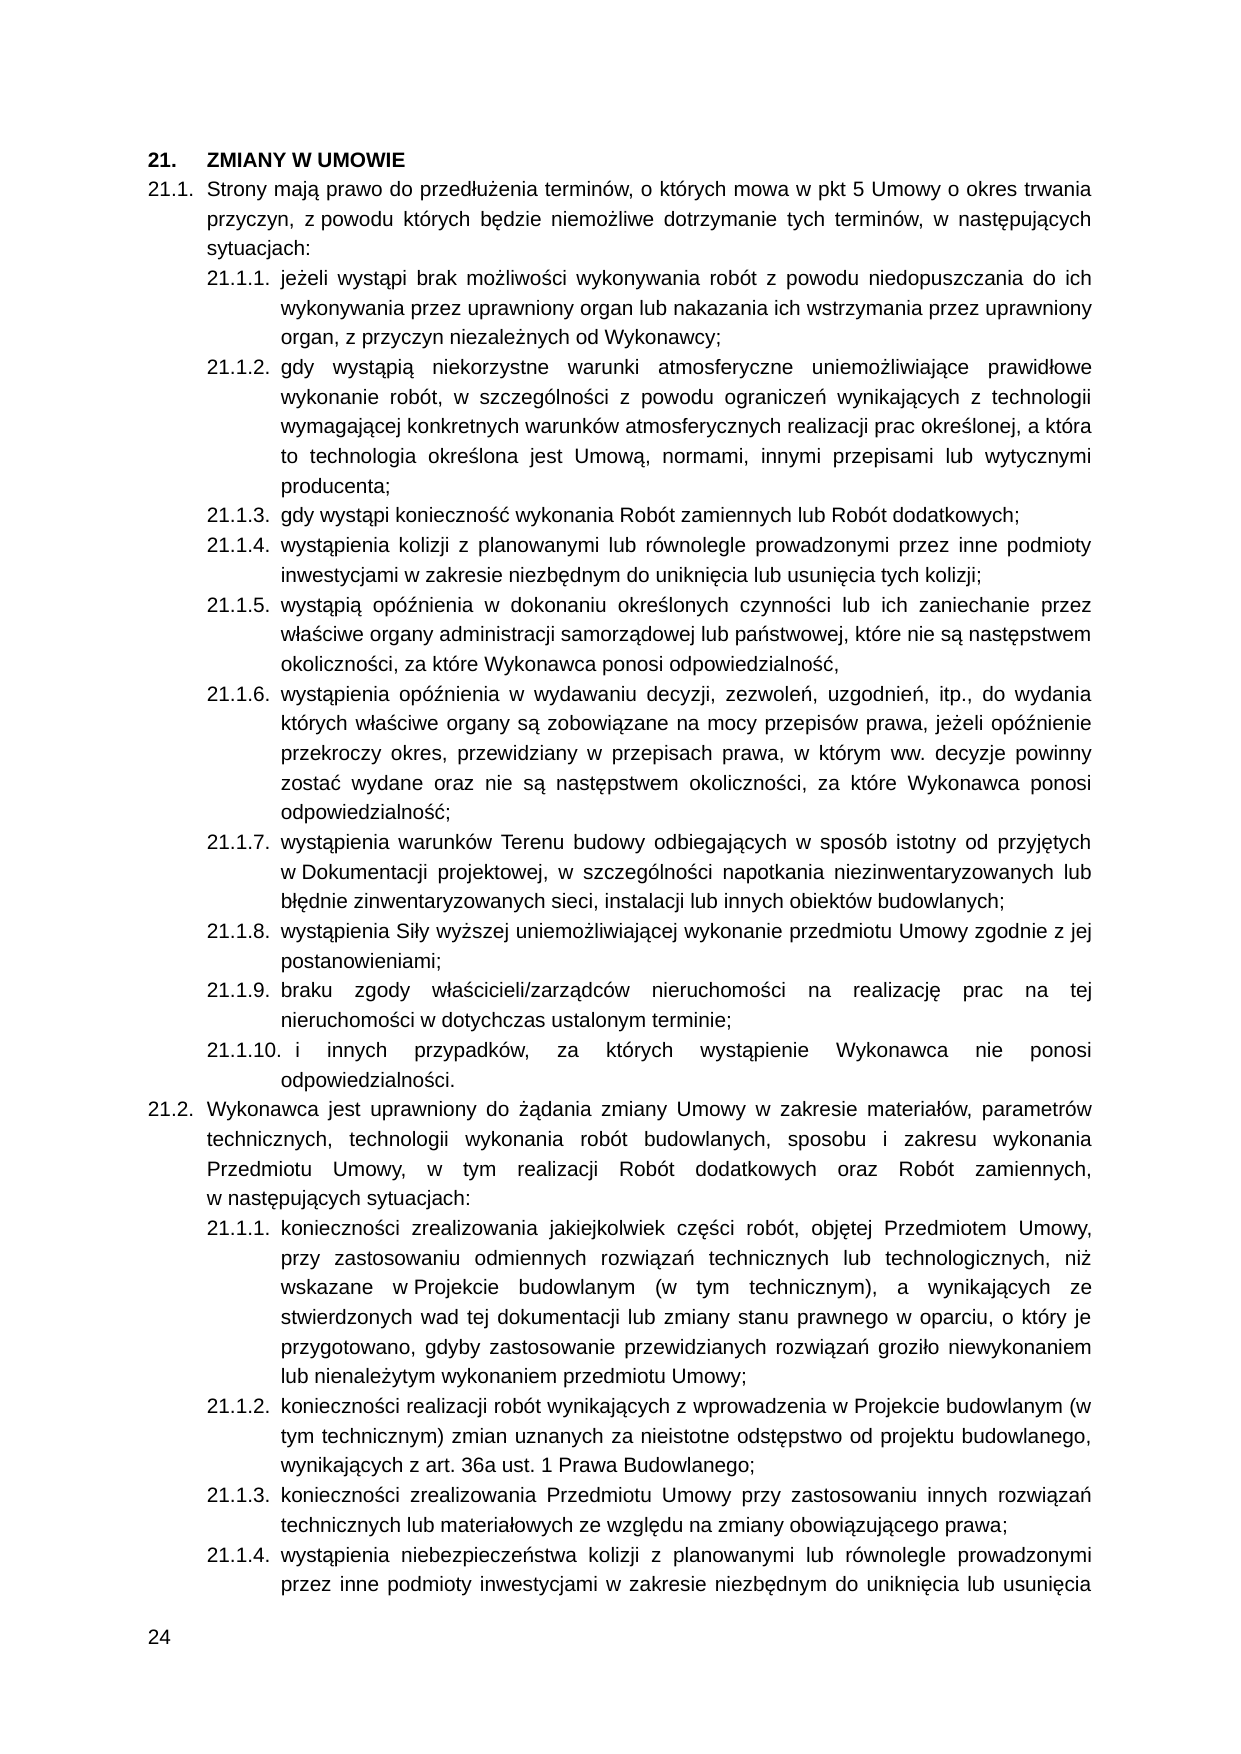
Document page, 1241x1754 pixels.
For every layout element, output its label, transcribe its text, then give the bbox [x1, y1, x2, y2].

list i innych przypadków, za których wystąpienie Wykonawca nie ponosi odpowiedzialności. [207, 1038, 1093, 1091]
list jeżeli wystąpi brak możliwości wykonywania robót z powodu niedopuszczania do ich wykonywania przez uprawniony organ lub nakazania ich wstrzymania przez uprawniony organ, z przyczyn niezależnych od Wykonawcy; [207, 266, 1093, 349]
list konieczności zrealizowania Przedmiotu Umowy przy zastosowaniu innych rozwiązań technicznych lub materiałowych ze względu na zmiany obowiązującego prawa; [207, 1483, 1093, 1537]
list gdy wystąpi konieczność wykonania Robót zamiennych lub Robót dodatkowych; [207, 503, 1093, 527]
list wystąpienia Siły wyższej uniemożliwiającej wykonanie przedmiotu Umowy zgodnie z jej postanowieniami; [207, 919, 1093, 973]
list gdy wystąpią niekorzystne warunki atmosferyczne uniemożliwiające prawidłowe wykonanie robót, w szczególności z powodu ograniczeń wynikających z technologii wymagającej konkretnych warunków atmosferycznych realizacji prac określonej, a która to technologia określona jest Umową, normami, innymi przepisami lub wytycznymi producenta; [207, 355, 1093, 498]
list Strony mają prawo do przedłużenia terminów, o których mowa w pkt 5 Umowy o okres trwania przyczyn, z powodu których będzie niemożliwe dotrzymanie tych terminów, w następujących sytuacjach: [148, 177, 1093, 260]
list konieczności realizacji robót wynikających z wprowadzenia w Projekcie budowlanym (w tym technicznym) zmian uznanych za nieistotne odstępstwo od projektu budowlanego, wynikających z art. 36a ust. 1 Prawa Budowlanego; [207, 1394, 1093, 1477]
list wystąpienia opóźnienia w wydawaniu decyzji, zezwoleń, uzgodnień, itp., do wydania których właściwe organy są zobowiązane na mocy przepisów prawa, jeżeli opóźnienie przekroczy okres, przewidziany w przepisach prawa, w którym ww. decyzje powinny zostać wydane oraz nie są następstwem okoliczności, za które Wykonawca ponosi odpowiedzialność; [207, 681, 1093, 824]
subtitle ZMIANY W UMOWIE [148, 148, 1093, 172]
list konieczności zrealizowania jakiejkolwiek części robót, objętej Przedmiotem Umowy, przy zastosowaniu odmiennych rozwiązań technicznych lub technologicznych, niż wskazane w Projekcie budowlanym (w tym technicznym), a wynikających ze stwierdzonych wad tej dokumentacji lub zmiany stanu prawnego w oparciu, o który je przygotowano, gdyby zastosowanie przewidzianych rozwiązań groziło niewykonaniem lub nienależytym wykonaniem przedmiotu Umowy; [207, 1216, 1093, 1388]
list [207, 1542, 1093, 1596]
list wystąpią opóźnienia w dokonaniu określonych czynności lub ich zaniechanie przez właściwe organy administracji samorządowej lub państwowej, które nie są następstwem okoliczności, za które Wykonawca ponosi odpowiedzialność, [207, 592, 1093, 676]
list wystąpienia kolizji z planowanymi lub równolegle prowadzonymi przez inne podmioty inwestycjami w zakresie niezbędnym do uniknięcia lub usunięcia tych kolizji; [207, 533, 1093, 587]
list wystąpienia warunków Terenu budowy odbiegających w sposób istotny od przyjętych w Dokumentacji projektowej, w szczególności napotkania niezinwentaryzowanych lub błędnie zinwentaryzowanych sieci, instalacji lub innych obiektów budowlanych; [207, 830, 1093, 913]
list Wykonawca jest uprawniony do żądania zmiany Umowy w zakresie materiałów, parametrów technicznych, technologii wykonania robót budowlanych, sposobu i zakresu wykonania Przedmiotu Umowy, w tym realizacji Robót dodatkowych oraz Robót zamiennych, w następujących sytuacjach: [148, 1097, 1093, 1210]
list braku zgody właścicieli/zarządców nieruchomości na realizację prac na tej nieruchomości w dotychczas ustalonym terminie; [207, 978, 1093, 1032]
